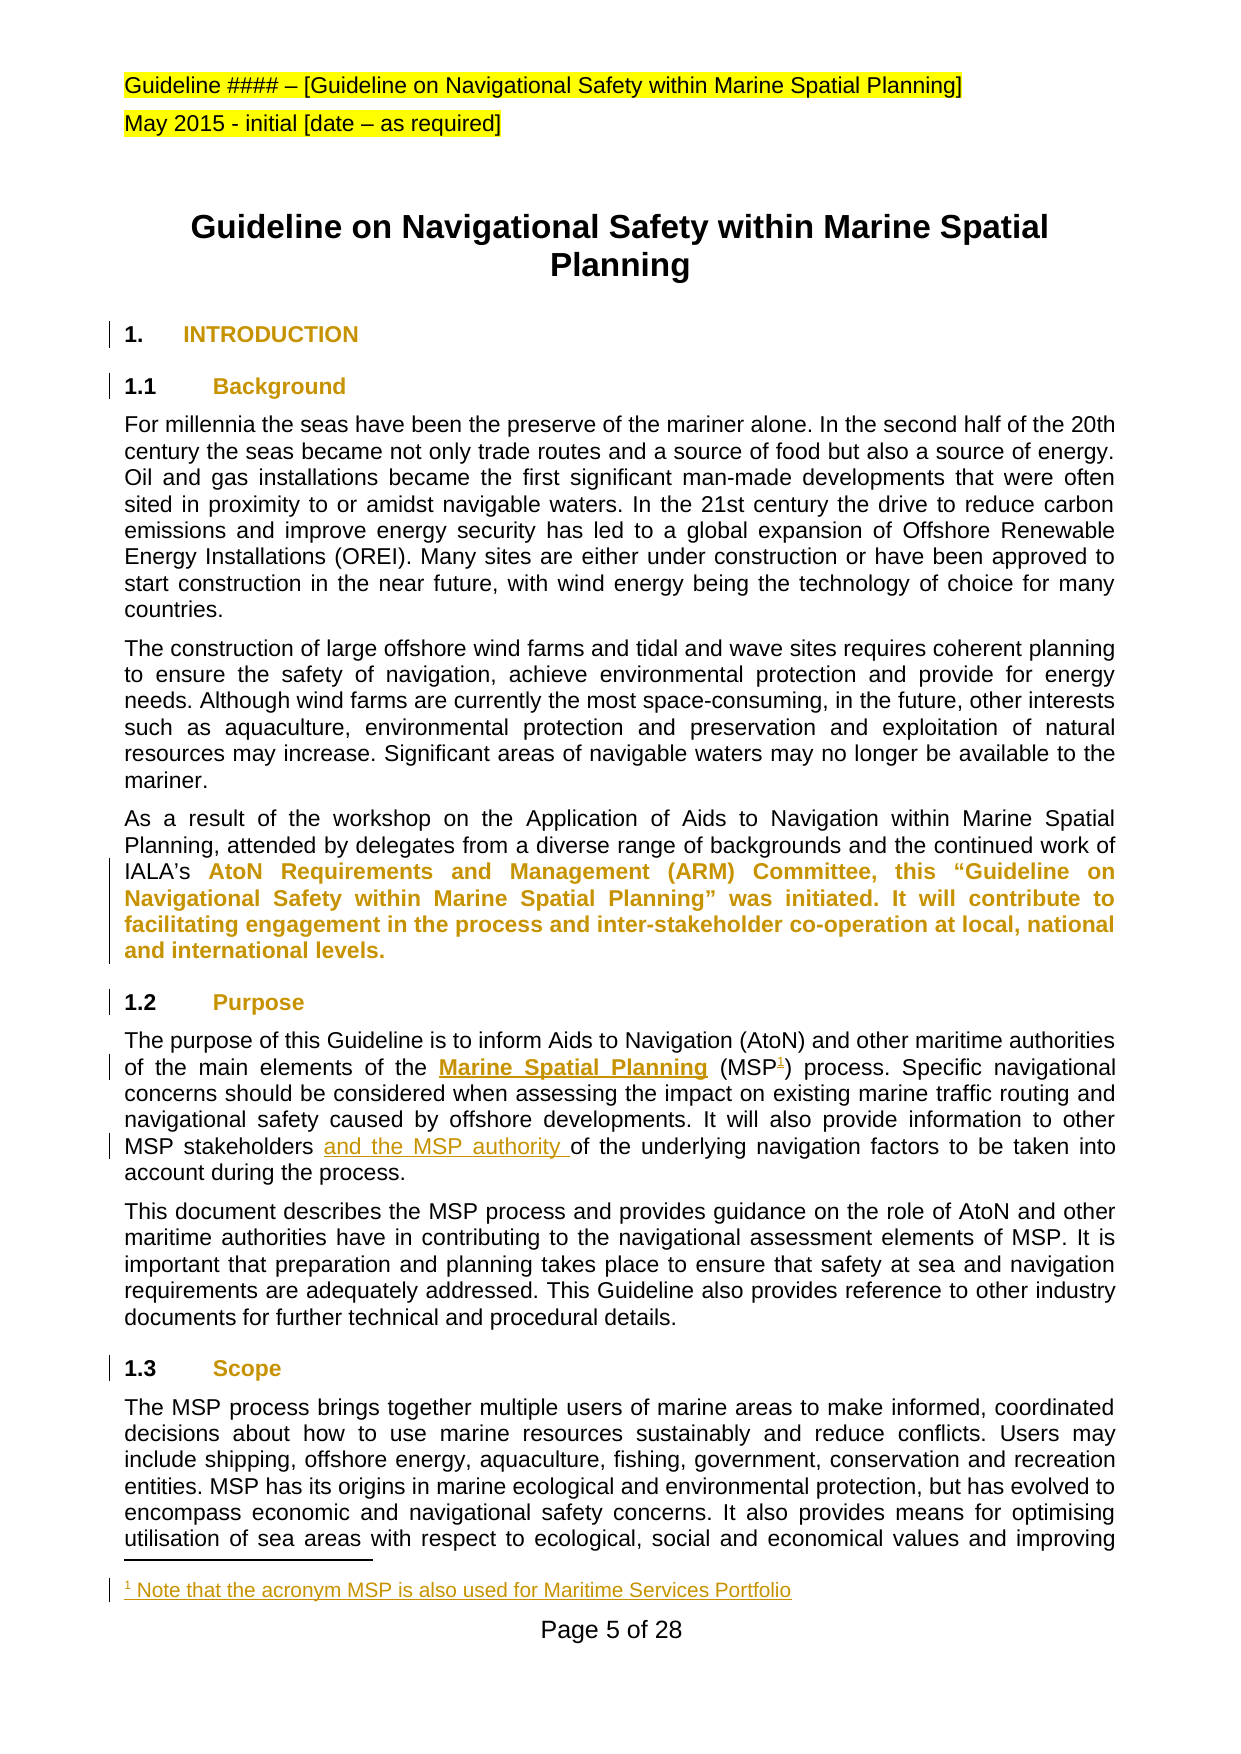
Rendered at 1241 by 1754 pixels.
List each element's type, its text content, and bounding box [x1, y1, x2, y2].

text For millennia the seas have been the preserve of the mariner alone. In the second half of the 20th century the seas became not only trade routes and a source of food but also a source of energy. Oil and gas installations became the first significant man-made developments that were often sited in proximity to or amidst navigable waters. In the 21st century the drive to reduce carbon emissions and improve energy security has led to a global expansion of Offshore Renewable Energy Installations (OREI). Many sites are either under construction or have been approved to start construction in the near future, with wind energy being the technology of choice for many countries. [124, 411, 1116, 622]
title Guideline on Navigational Safety within Marine Spatial Planning [124, 207, 1116, 284]
subtitle Purpose [124, 988, 1116, 1015]
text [124, 1394, 1116, 1552]
text As a result of the workshop on the Application of Aids to Navigation within Marine Spatial Planning, attended by delegates from a diverse range of backgrounds and the continued work of IALA’s AtoN Requirements and Management (ARM) Committee, this “Guideline on Navigational Safety within Marine Spatial Planning” was initiated. It will contribute to facilitating engagement in the process and inter-stakeholder co-operation at local, national and international levels. [124, 805, 1116, 963]
text This document describes the MSP process and provides guidance on the role of AtoN and other maritime authorities have in contributing to the navigational assessment elements of MSP. It is important that preparation and planning takes place to ensure that safety at sea and navigation requirements are adequately addressed. This Guideline also provides reference to other industry documents for further technical and procedural details. [124, 1198, 1116, 1330]
subtitle Introduction [124, 321, 1116, 348]
subtitle Scope [124, 1355, 1116, 1381]
text The purpose of this Guideline is to inform Aids to Navigation (AtoN) and other maritime authorities of the main elements of the Marine Spatial Planning (MSP) process. Specific navigational concerns should be considered when assessing the impact on existing marine traffic routing and navigational safety caused by offshore developments. It will also provide information to other MSP stakeholders of the underlying navigation factors to be taken into account during the process. [124, 1027, 1116, 1186]
subtitle Background [124, 373, 1116, 399]
text The construction of large offshore wind farms and tidal and wave sites requires coherent planning to ensure the safety of navigation, achieve environmental protection and provide for energy needs. Although wind farms are currently the most space-consuming, in the future, other interests such as aquaculture, environmental protection and preservation and exploitation of natural resources may increase. Significant areas of navigable waters may no longer be available to the mariner. [124, 635, 1116, 793]
